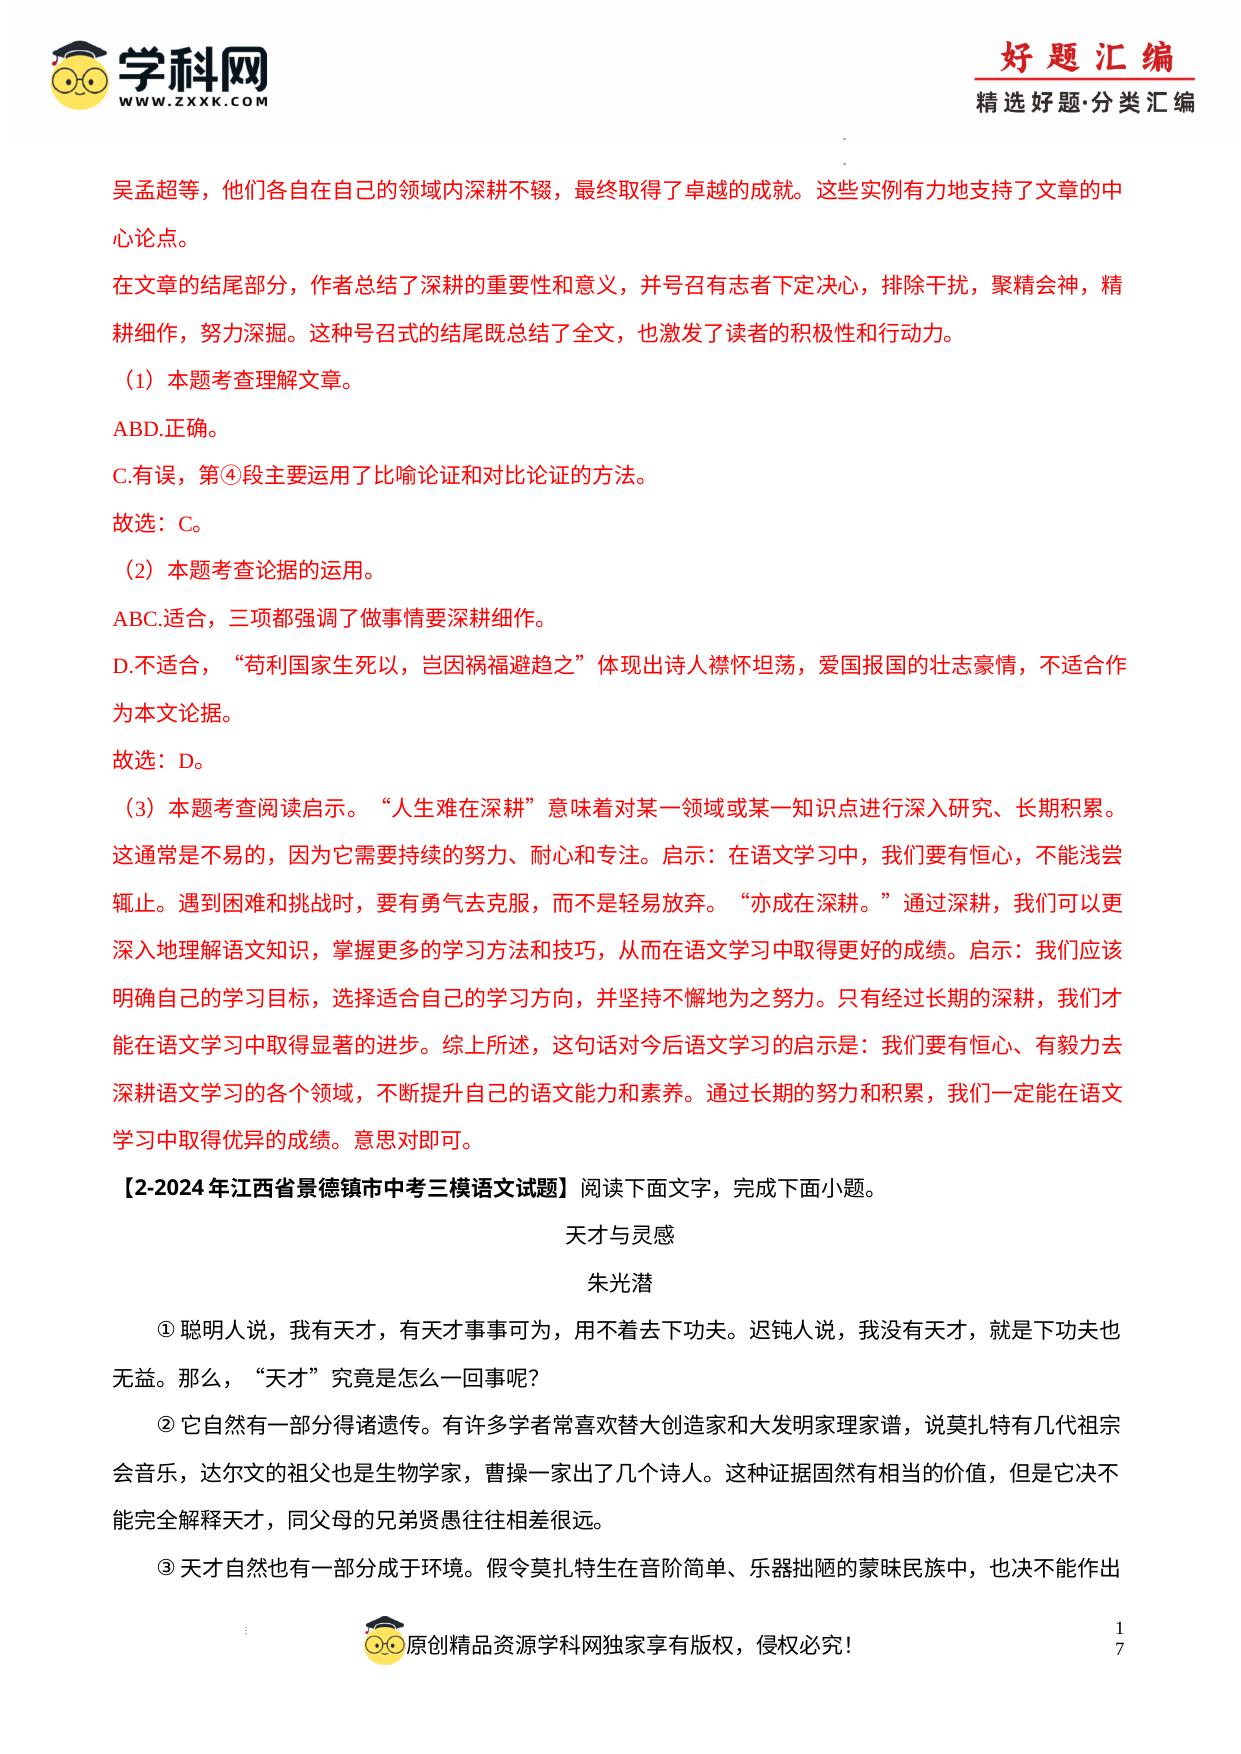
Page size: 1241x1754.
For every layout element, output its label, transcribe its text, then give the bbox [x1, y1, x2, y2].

text ①聪明人说，我有天才，有天才事事可为，用不着去下功夫。迟钝人说，我没有天才，就是下功夫也无益。那么，“天才”究竟是怎么一回事呢？ [112, 1313, 1128, 1392]
text （3）本题考查阅读启示。“人生难在深耕”意味着对某一领域或某一知识点进行深入研究、长期积累。这通常是不易的，因为它需要持续的努力、耐心和专注。启示：在语文学习中，我们要有恒心，不能浅尝辄止。遇到困难和挑战时，要有勇气去克服，而不是轻易放弃。“亦成在深耕。”通过深耕，我们可以更深入地理解语文知识，掌握更多的学习方法和技巧，从而在语文学习中取得更好的成绩。启示：我们应该明确自己的学习目标，选择适合自己的学习方向，并坚持不懈地为之努力。只有经过长期的深耕，我们才能在语文学习中取得显著的进步。综上所述，这句话对今后语文学习的启示是：我们要有恒心、有毅力去深耕语文学习的各个领域，不断提升自己的语文能力和素养。通过长期的努力和积累，我们一定能在语文学习中取得优异的成绩。意思对即可。 [112, 791, 1128, 1155]
text ②它自然有一部分得诸遗传。有许多学者常喜欢替大创造家和大发明家理家谱，说莫扎特有几代祖宗会音乐，达尔文的祖父也是生物学家，曹操一家出了几个诗人。这种证据固然有相当的价值，但是它决不能完全解释天才，同父母的兄弟贤愚往往相差很远。 [112, 1408, 1128, 1535]
text ABC.适合，三项都强调了做事情要深耕细作。 [112, 601, 1128, 632]
text 故选：C。 [112, 506, 1128, 537]
text 为了进一步证明深耕的重要性，作者列举了多个事业有成者的例子，如鲁迅、陈景润、袁隆平、樊锦诗、吴孟超等，他们各自在自己的领域内深耕不辍，最终取得了卓越的成就。这些实例有力地支持了文章的中心论点。 [112, 173, 1128, 252]
text （2）本题考查论据的运用。 [112, 553, 1128, 585]
picture [364, 1616, 406, 1665]
text ABD.正确。 [112, 411, 1128, 442]
text 在文章的结尾部分，作者总结了深耕的重要性和意义，并号召有志者下定决心，排除干扰，聚精会神，精耕细作，努力深掘。这种号召式的结尾既总结了全文，也激发了读者的积极性和行动力。 [112, 268, 1128, 347]
text C.有误，第④段主要运用了比喻论证和对比论证的方法。 [112, 458, 1128, 490]
text D.不适合，“苟利国家生死以，岂因祸福避趋之”体现出诗人襟怀坦荡，爱国报国的壮志豪情，不适合作为本文论据。 [112, 648, 1128, 727]
text 故选：D。 [112, 743, 1128, 775]
text 【2-2024年江西省景德镇市中考三模语文试题】阅读下面文字，完成下面小题。 [112, 1171, 1128, 1202]
text 天才与灵感 [112, 1218, 1128, 1250]
picture [12, 0, 1241, 145]
text （1）本题考查理解文章。 [112, 363, 1128, 395]
text 朱光潜 [112, 1266, 1128, 1297]
